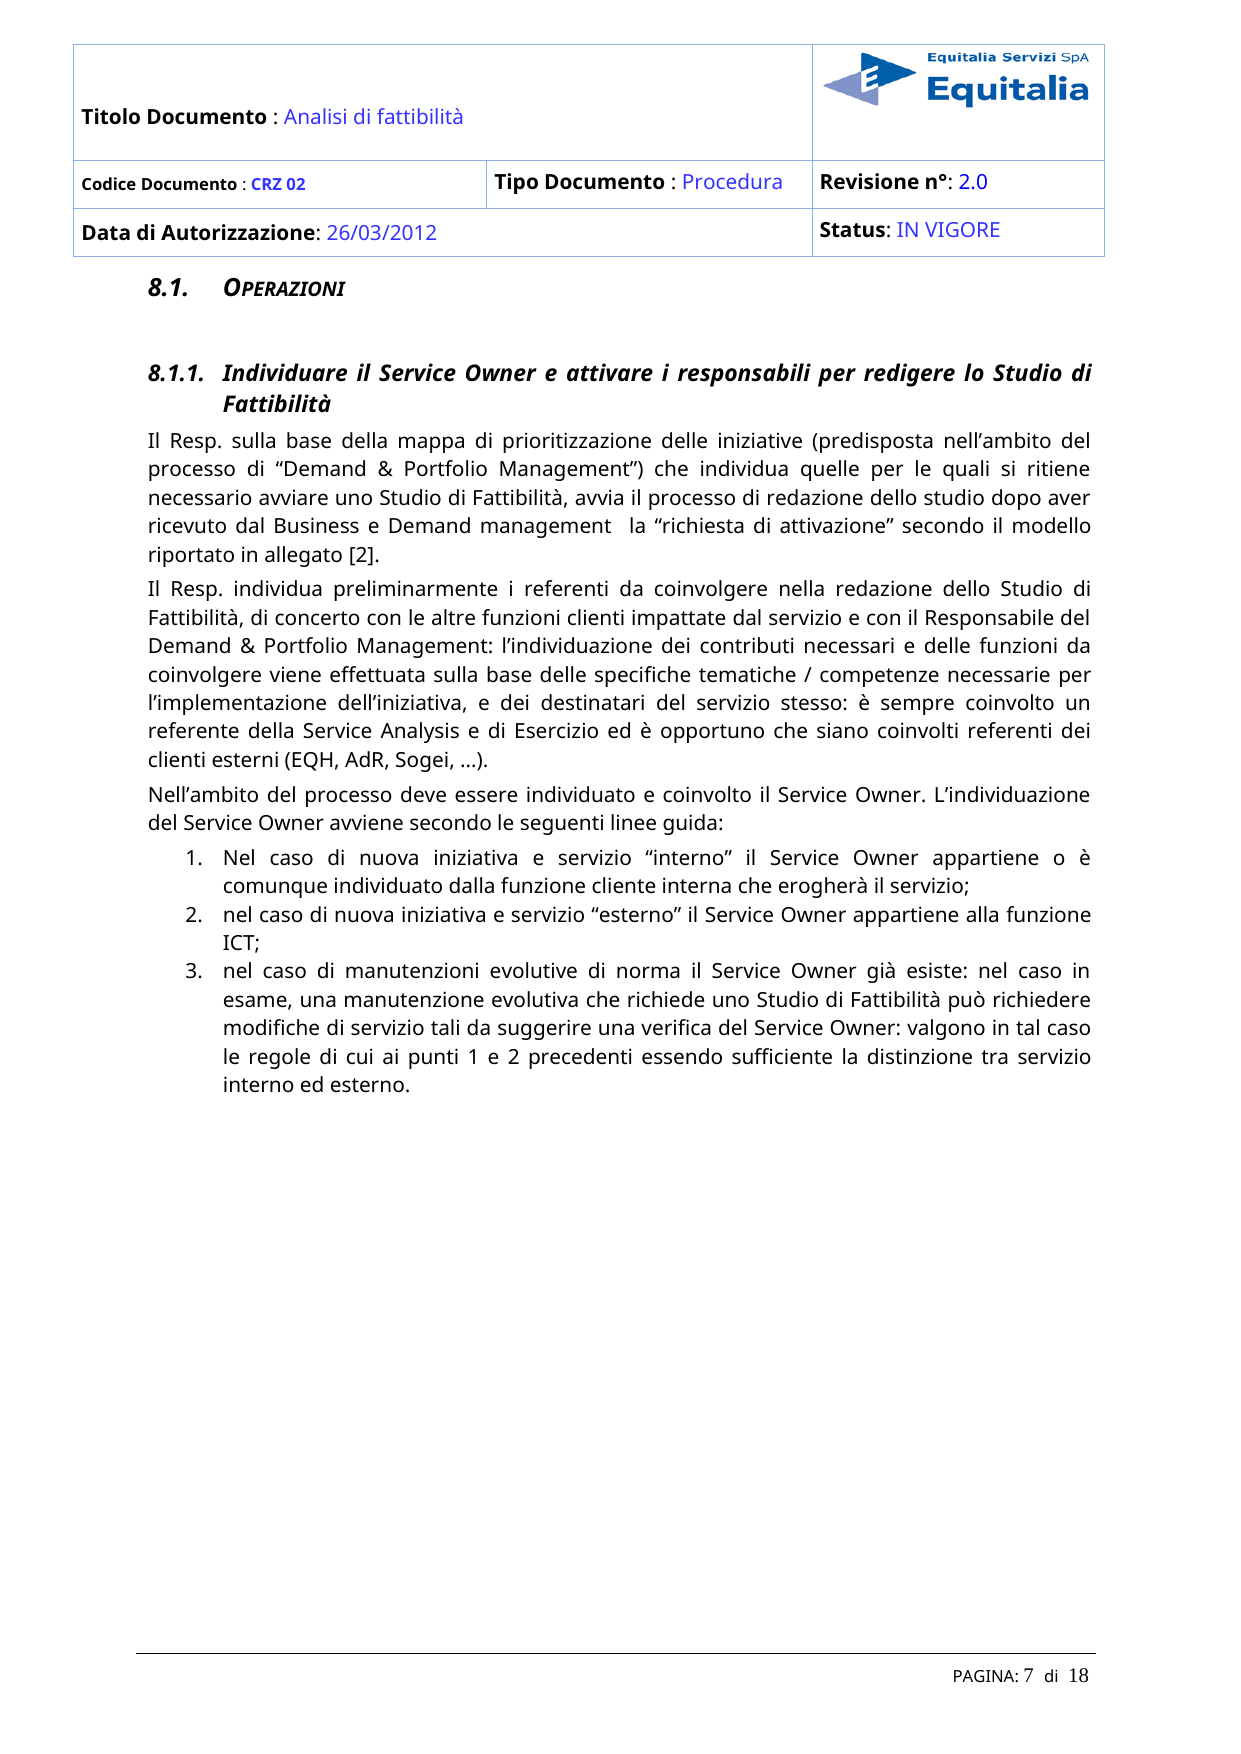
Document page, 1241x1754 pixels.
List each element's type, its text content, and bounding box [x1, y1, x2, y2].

picture [819, 45, 1098, 113]
subtitle Operazioni [148, 270, 1092, 304]
subtitle Individuare il Service Owner e attivare i responsabili per redigere lo Studio di Fattibilità [148, 357, 1092, 420]
text Il Resp. individua preliminarmente i referenti da coinvolgere nella redazione dello Studio di Fattibilità, di concerto con le altre funzioni clienti impattate dal servizio e con il Responsabile del Demand & Portfolio Management: l’individuazione dei contributi necessari e delle funzioni da coinvolgere viene effettuata sulla base delle specifiche tematiche / competenze necessarie per l’implementazione dell’iniziativa, e dei destinatari del servizio stesso: è sempre coinvolto un referente della Service Analysis e di Esercizio ed è opportuno che siano coinvolti referenti dei clienti esterni (EQH, AdR, Sogei, …). [148, 574, 1092, 773]
list nel caso di nuova iniziativa e servizio “esterno” il Service Owner appartiene alla funzione ICT; [185, 900, 1092, 957]
list Nel caso di nuova iniziativa e servizio “interno” il Service Owner appartiene o è comunque individuato dalla funzione cliente interna che erogherà il servizio; [185, 843, 1092, 900]
text Nell’ambito del processo deve essere individuato e coinvolto il Service Owner. L’individuazione del Service Owner avviene secondo le seguenti linee guida: [148, 780, 1092, 837]
list nel caso di manutenzioni evolutive di norma il Service Owner già esiste: nel caso in esame, una manutenzione evolutiva che richiede uno Studio di Fattibilità può richiedere modifiche di servizio tali da suggerire una verifica del Service Owner: valgono in tal caso le regole di cui ai punti 1 e 2 precedenti essendo sufficiente la distinzione tra servizio interno ed esterno. [185, 957, 1092, 1099]
